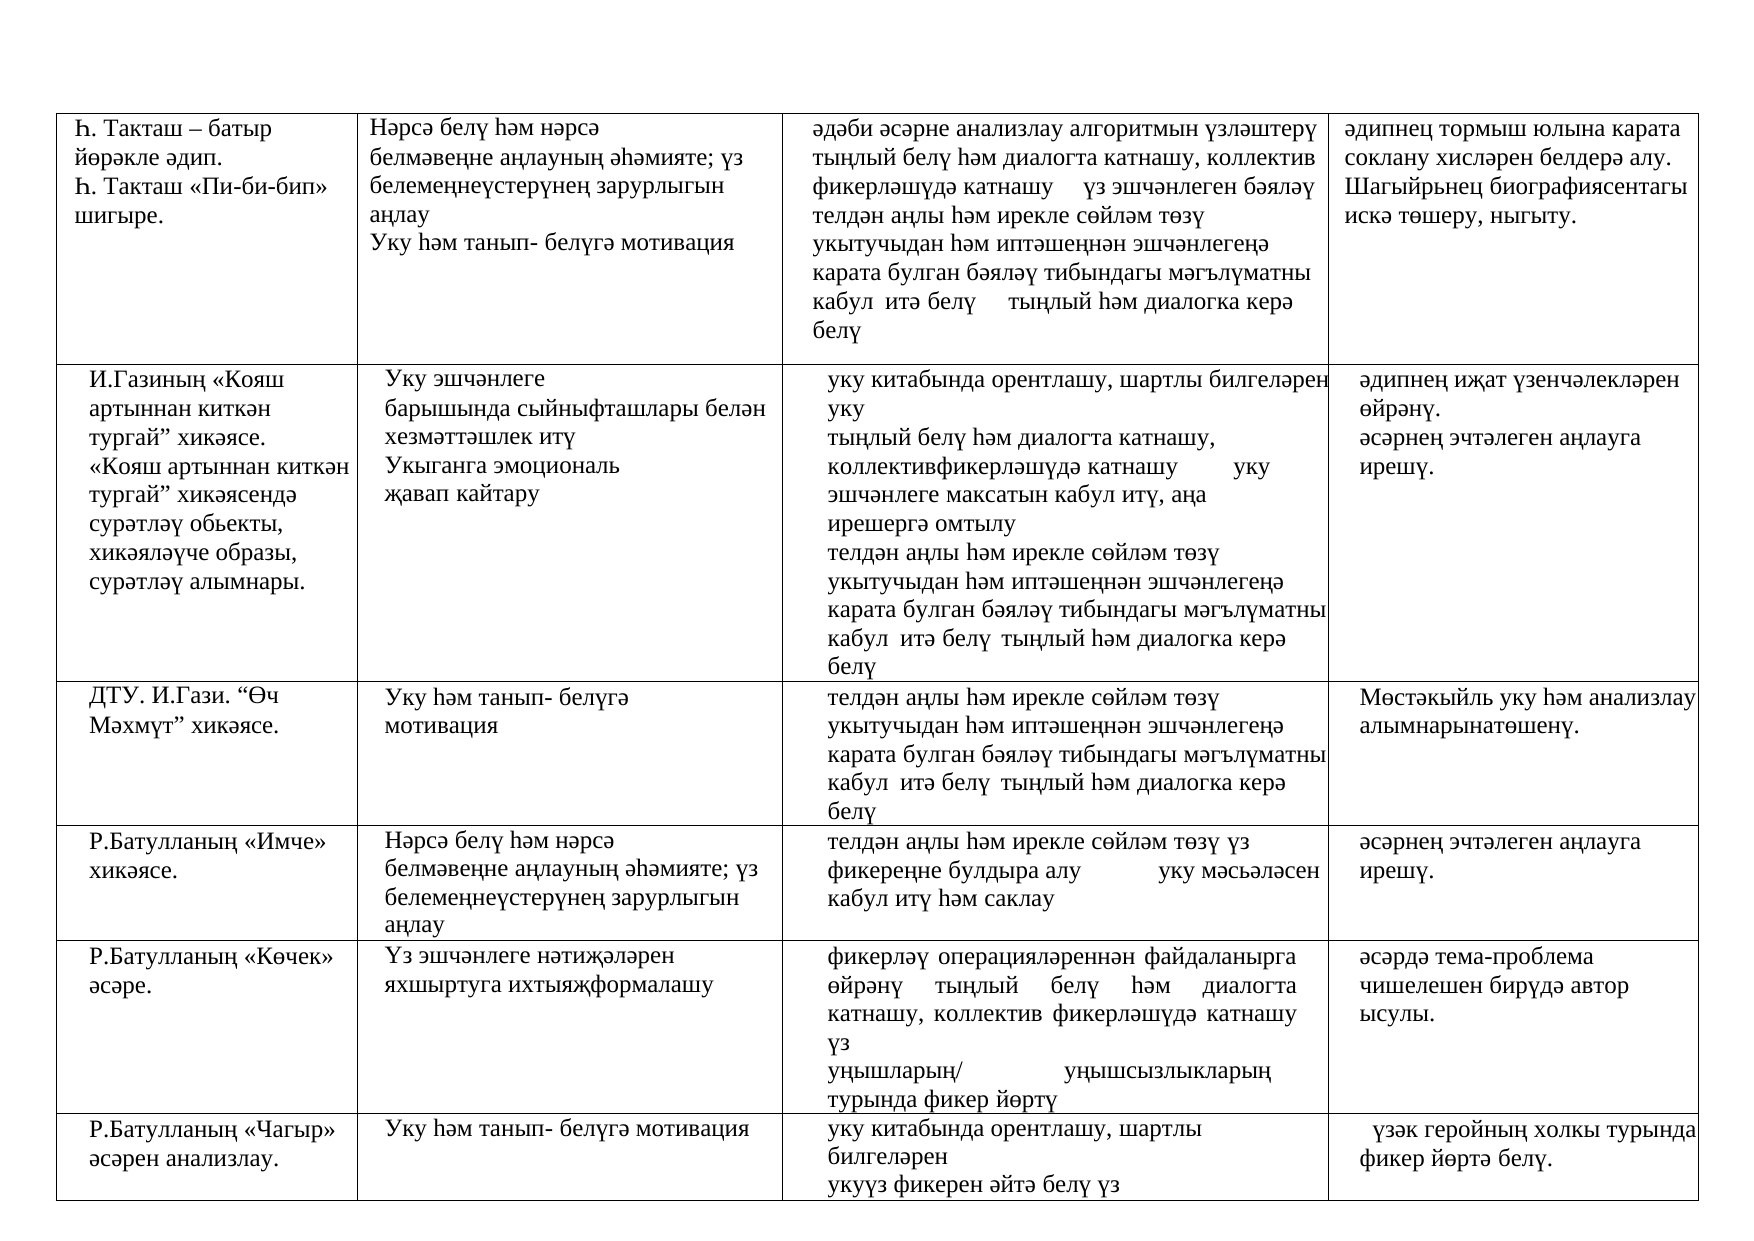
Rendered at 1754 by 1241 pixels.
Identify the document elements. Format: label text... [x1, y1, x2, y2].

table_cell Нәрсә белү һәм нәрсә белмәвеңне аңлауның әһәмияте; үз белемеңнеүстерүнең зарурлыгын аңлау [358, 826, 782, 940]
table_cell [57, 1114, 357, 1199]
table_header Нәрсә белү һәм нәрсә белмәвеңне аңлауның әһәмияте; үз белемеңнеүстерүнең зарурлыгын аңлау Уку һәм танып- белүгә мотивация [358, 114, 782, 363]
table_header әдипнец тормыш юлына карата соклану хисләрен белдерә алу. Шагыйрьнец биографиясентагы искә төшеру, ныгыту. [1329, 114, 1698, 363]
table_cell Р.Батулланың «Көчек» әсәре. [57, 941, 357, 1113]
table_cell Уку эшчәнлеге барышында сыйныфташлары белән хезмәттәшлек итү Укыганга эмоциональ җавап кайтару [358, 365, 782, 681]
table_header Һ. Такташ – батыр йөрәкле әдип. Һ. Такташ «Пи-би-бип» шигыре. [57, 114, 357, 363]
table_cell фикерләү операцияләреннән файдаланырга өйрәнү тыңлый белү һәм диалогта катнашу, коллектив фикерләшүдә катнашу үз уңышларың/ уңышсызлыкларың турында фикер йөртү [783, 941, 1328, 1113]
table_cell И.Газиның «Кояш артыннан киткән тургай” хикәясе. «Кояш артыннан киткән тургай” хикәясендә сурәтләү обьекты, хикәяләүче образы, сурәтләү алымнары. [57, 365, 357, 681]
table_cell Р.Батулланың «Имче» хикәясе. [57, 826, 357, 940]
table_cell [783, 1114, 1328, 1199]
table_cell әдипнең иҗат үзенчәлекләрен өйрәнү. әсәрнең эчтәлеген аңлауга ирешү. [1329, 365, 1698, 681]
table_cell телдән аңлы һәм ирекле сөйләм төзү үз фикереңне булдыра алу уку мәсьәләсен кабул итү һәм саклау [783, 826, 1328, 940]
table_cell әсәрдә тема-проблема чишелешен бирүдә автор ысулы. [1329, 941, 1698, 1113]
table_cell Үз эшчәнлеге нәтиҗәләрен яхшыртуга ихтыяҗформалашу [358, 941, 782, 1113]
table_cell уку китабында орентлашу, шартлы билгеләрен уку тыңлый белү һәм диалогта катнашу, коллективфикерләшүдә катнашу уку эшчәнлеге максатын кабул итү, аңа ирешергә омтылу телдән аңлы һәм ирекле сөйләм төзү укытучыдан һәм иптәшеңнән эшчәнлегеңә карата булган бәяләү тибындагы мәгълүматны кабул итә белү тыңлый һәм диалогка керә белү [783, 365, 1328, 681]
table_cell Уку һәм танып- белүгә мотивация [358, 682, 782, 825]
table_cell Мөстәкыйль уку һәм анализлау алымнарынатөшенү. [1329, 682, 1698, 825]
table_cell әсәрнең эчтәлеген аңлауга ирешү. [1329, 826, 1698, 940]
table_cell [1329, 1114, 1698, 1199]
table_cell телдән аңлы һәм ирекле сөйләм төзү укытучыдан һәм иптәшеңнән эшчәнлегеңә карата булган бәяләү тибындагы мәгълүматны кабул итә белү тыңлый һәм диалогка керә белү [783, 682, 1328, 825]
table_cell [358, 1114, 782, 1199]
table_cell ДТУ. И.Гази. “Өч Мәхмүт” хикәясе. [57, 682, 357, 825]
table_header әдәби әсәрне анализлау алгоритмын үзләштерү тыңлый белү һәм диалогта катнашу, коллектив фикерләшүдә катнашу үз эшчәнлеген бәяләү телдән аңлы һәм ирекле сөйләм төзү укытучыдан һәм иптәшеңнән эшчәнлегеңә карата булган бәяләү тибындагы мәгълүматны кабул итә белү тыңлый һәм диалогка керә белү [783, 114, 1328, 363]
